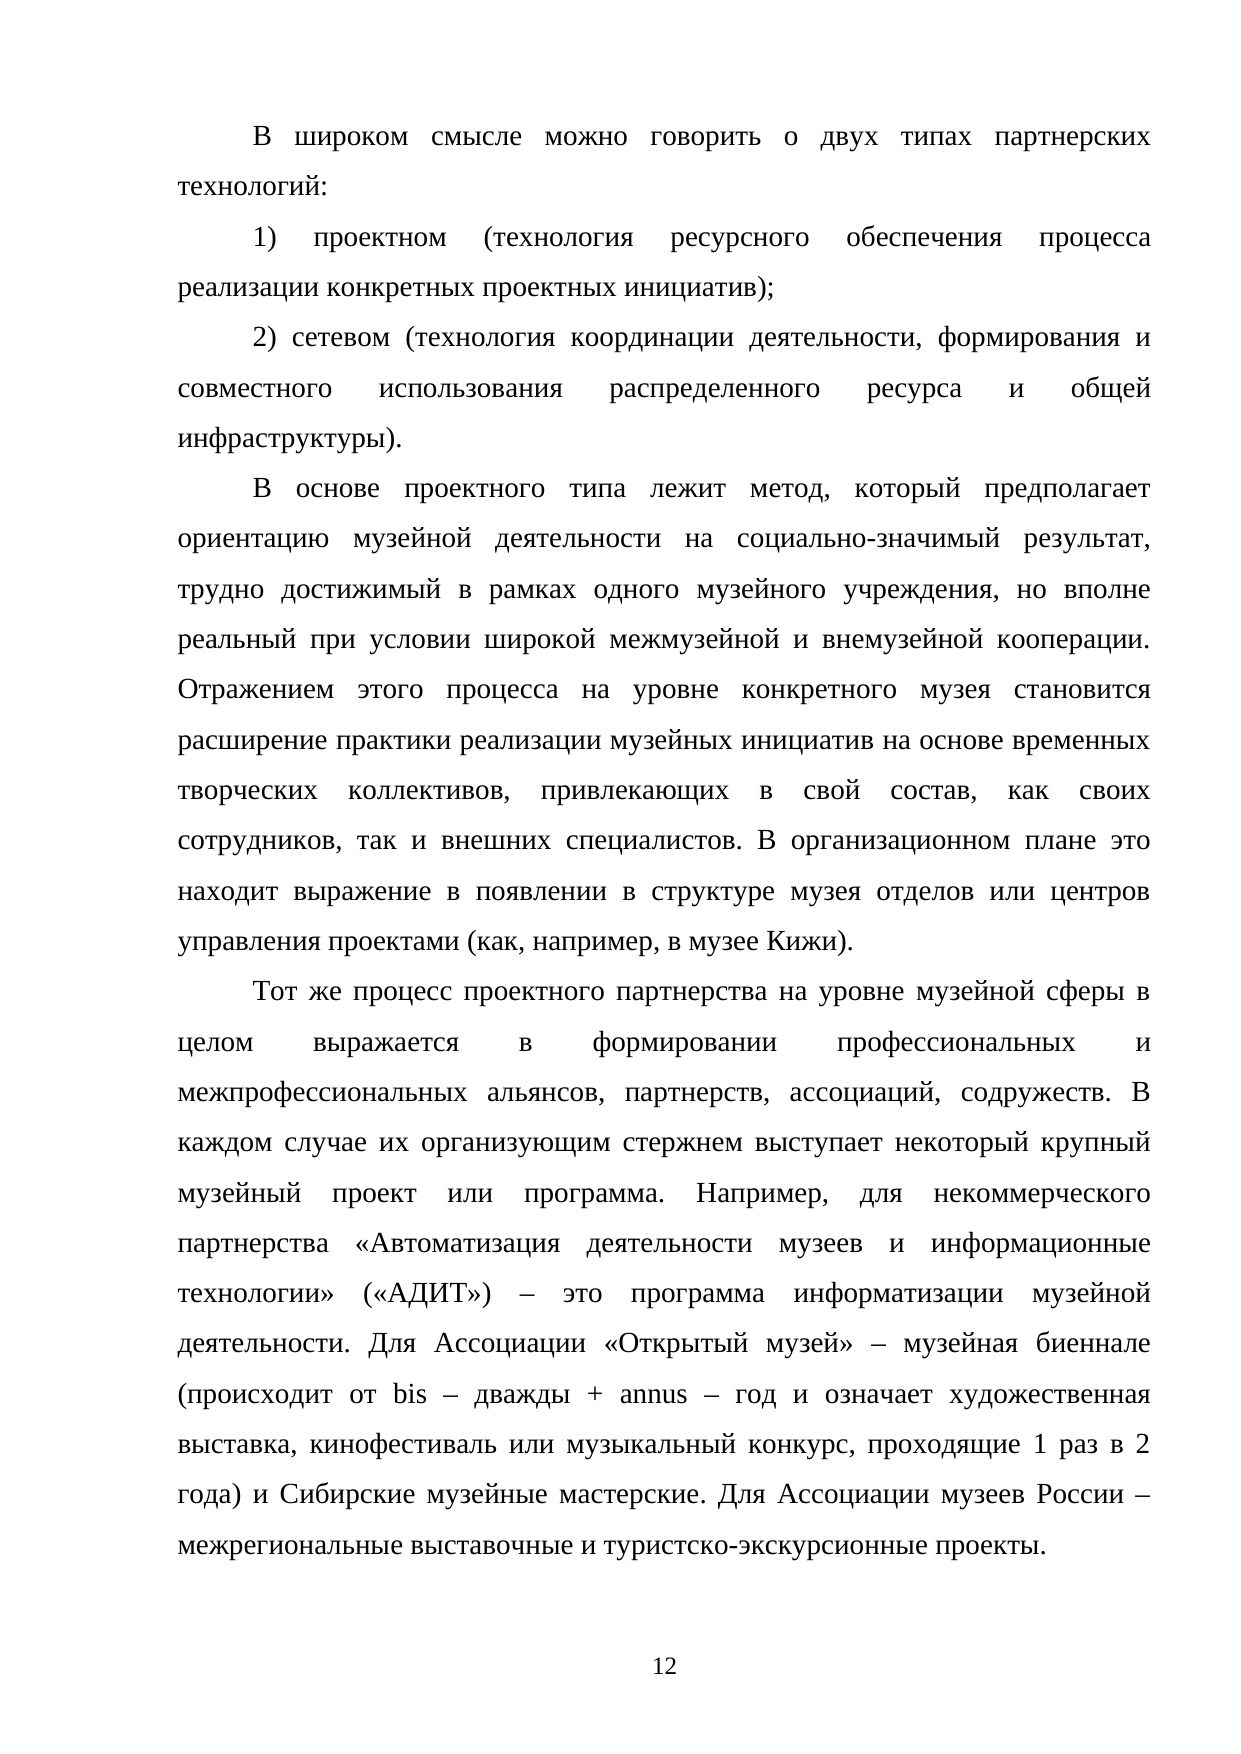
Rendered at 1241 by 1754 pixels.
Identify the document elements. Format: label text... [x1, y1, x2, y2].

text В основе проектного типа лежит метод, который предполагает ориентацию музейной деятельности на социально-значимый результат, трудно достижимый в рамках одного музейного учреждения, но вполне реальный при условии широкой межмузейной и внемузейной кооперации. Отражением этого процесса на уровне конкретного музея становится расширение практики реализации музейных инициатив на основе временных творческих коллективов, привлекающих в свой состав, как своих сотрудников, так и внешних специалистов. В организационном плане это находит выражение в появлении в структуре музея отделов или центров управления проектами (как, например, в музее Кижи). [177, 470, 1152, 957]
text Тот же процесс проектного партнерства на уровне музейной сферы в целом выражается в формировании профессиональных и межпрофессиональных альянсов, партнерств, ассоциаций, содружеств. В каждом случае их организующим стержнем выступает некоторый крупный музейный проект или программа. Например, для некоммерческого партнерства «Автоматизация деятельности музеев и информационные технологии» («АДИТ») – это программа информатизации музейной деятельности. Для Ассоциации «Открытый музей» – музейная биеннале (происходит от bis – дважды + annus – год и означает художественная выставка, кинофестиваль или музыкальный конкурс, проходящие 1 раз в 2 года) и Сибирские музейные мастерские. Для Ассоциации музеев России – межрегиональные выставочные и туристско-экскурсионные проекты. [177, 973, 1152, 1560]
text 2) сетевом (технология координации деятельности, формирования и совместного использования распределенного ресурса и общей инфраструктуры). [177, 319, 1152, 453]
text 1) проектном (технология ресурсного обеспечения процесса реализации конкретных проектных инициатив); [177, 219, 1152, 303]
text В широком смысле можно говорить о двух типах партнерских технологий: [177, 118, 1152, 202]
